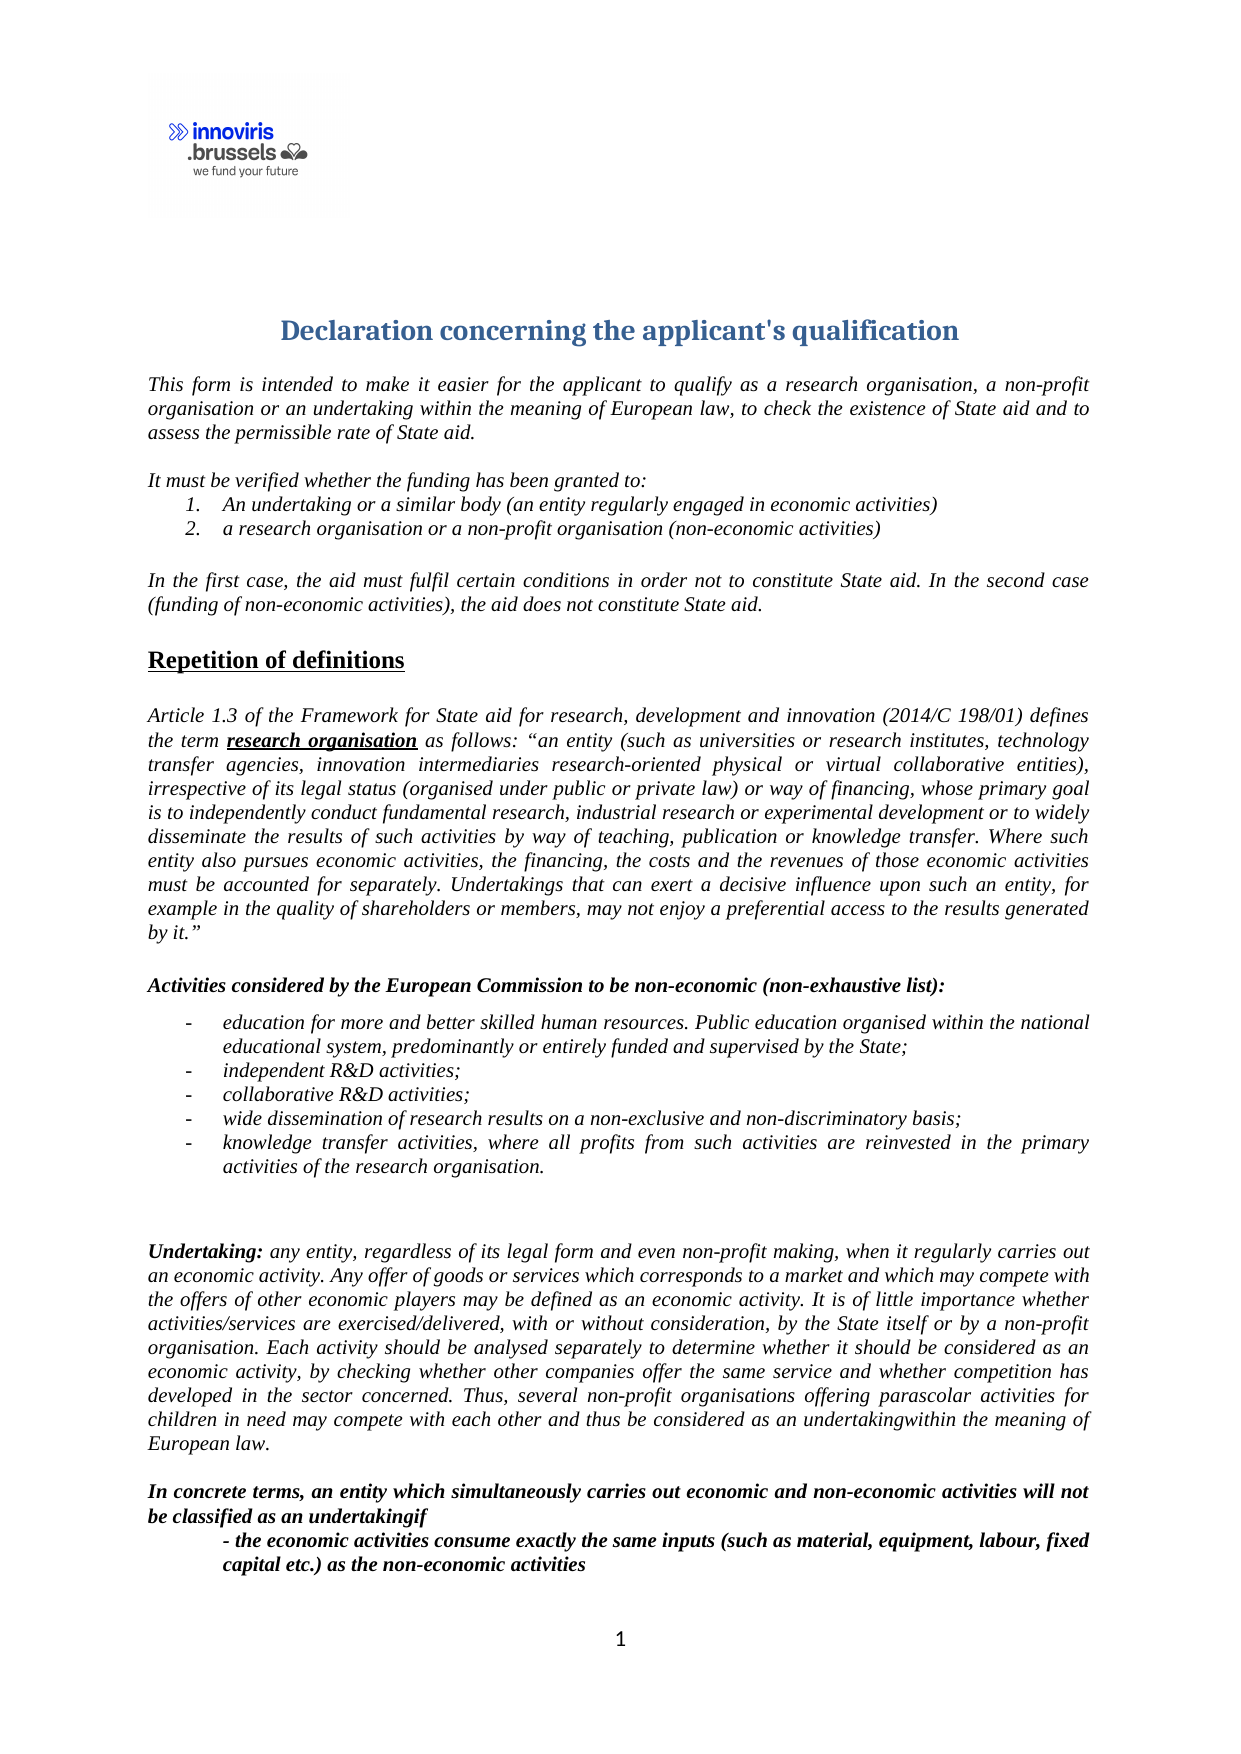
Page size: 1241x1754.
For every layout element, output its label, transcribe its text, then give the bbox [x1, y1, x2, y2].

text In concrete terms, an entity which simultaneously carries out economic and non-economic activities will not be classified as an undertakingif [148, 1479, 1093, 1528]
list education for more and better skilled human resources. Public education organised within the national educational system, predominantly or entirely funded and supervised by the State; [185, 1010, 1093, 1058]
text It must be verified whether the funding has been granted to: [148, 468, 1093, 492]
list wide dissemination of research results on a non-exclusive and non-discriminatory basis; [185, 1106, 1093, 1130]
text This form is intended to make it easier for the applicant to qualify as a research organisation, a non-profit organisation or an undertaking within the meaning of European law, to check the existence of State aid and to assess the permissible rate of State aid. [148, 372, 1093, 444]
text - the economic activities consume exactly the same inputs (such as material, equipment, labour, fixed capital etc.) as the non-economic activities [223, 1528, 1093, 1576]
text Declaration concerning the applicant's qualification [148, 314, 1093, 348]
list independent R&D activities; [185, 1058, 1093, 1082]
list collaborative R&D activities; [185, 1082, 1093, 1106]
text Activities considered by the European Commission to be non-economic (non-exhaustive list): [148, 973, 1093, 997]
list a research organisation or a non-profit organisation (non-economic activities) [185, 516, 1093, 540]
text Article 1.3 of the Framework for State aid for research, development and innovation (2014/C 198/01) defines the term research organisation as follows: “an entity (such as universities or research institutes, technology transfer agencies, innovation intermediaries research-oriented physical or virtual collaborative entities), irrespective of its legal status (organised under public or private law) or way of financing, whose primary goal is to independently conduct fundamental research, industrial research or experimental development or to widely disseminate the results of such activities by way of teaching, publication or knowledge transfer. Where such entity also pursues economic activities, the financing, the costs and the revenues of those economic activities must be accounted for separately. Undertakings that can exert a decisive influence upon such an entity, for example in the quality of shareholders or members, may not enjoy a preferential access to the results generated by it.” [148, 703, 1093, 944]
text Repetition of definitions [148, 646, 1093, 674]
picture [147, 73, 351, 218]
text Undertaking: any entity, regardless of its legal form and even non-profit making, when it regularly carries out an economic activity. Any offer of goods or services which corresponds to a market and which may compete with the offers of other economic players may be defined as an economic activity. It is of little importance whether activities/services are exercised/delivered, with or without consideration, by the State itself or by a non-profit organisation. Each activity should be analysed separately to determine whether it should be considered as an economic activity, by checking whether other companies offer the same service and whether competition has developed in the sector concerned. Thus, several non-profit organisations offering parascolar activities for children in need may compete with each other and thus be considered as an undertakingwithin the meaning of European law. [148, 1239, 1093, 1455]
text In the first case, the aid must fulfil certain conditions in order not to constitute State aid. In the second case (funding of non-economic activities), the aid does not constitute State aid. [148, 568, 1093, 616]
list knowledge transfer activities, where all profits from such activities are reinvested in the primary activities of the research organisation. [185, 1130, 1093, 1178]
list An undertaking or a similar body (an entity regularly engaged in economic activities) [185, 492, 1093, 516]
